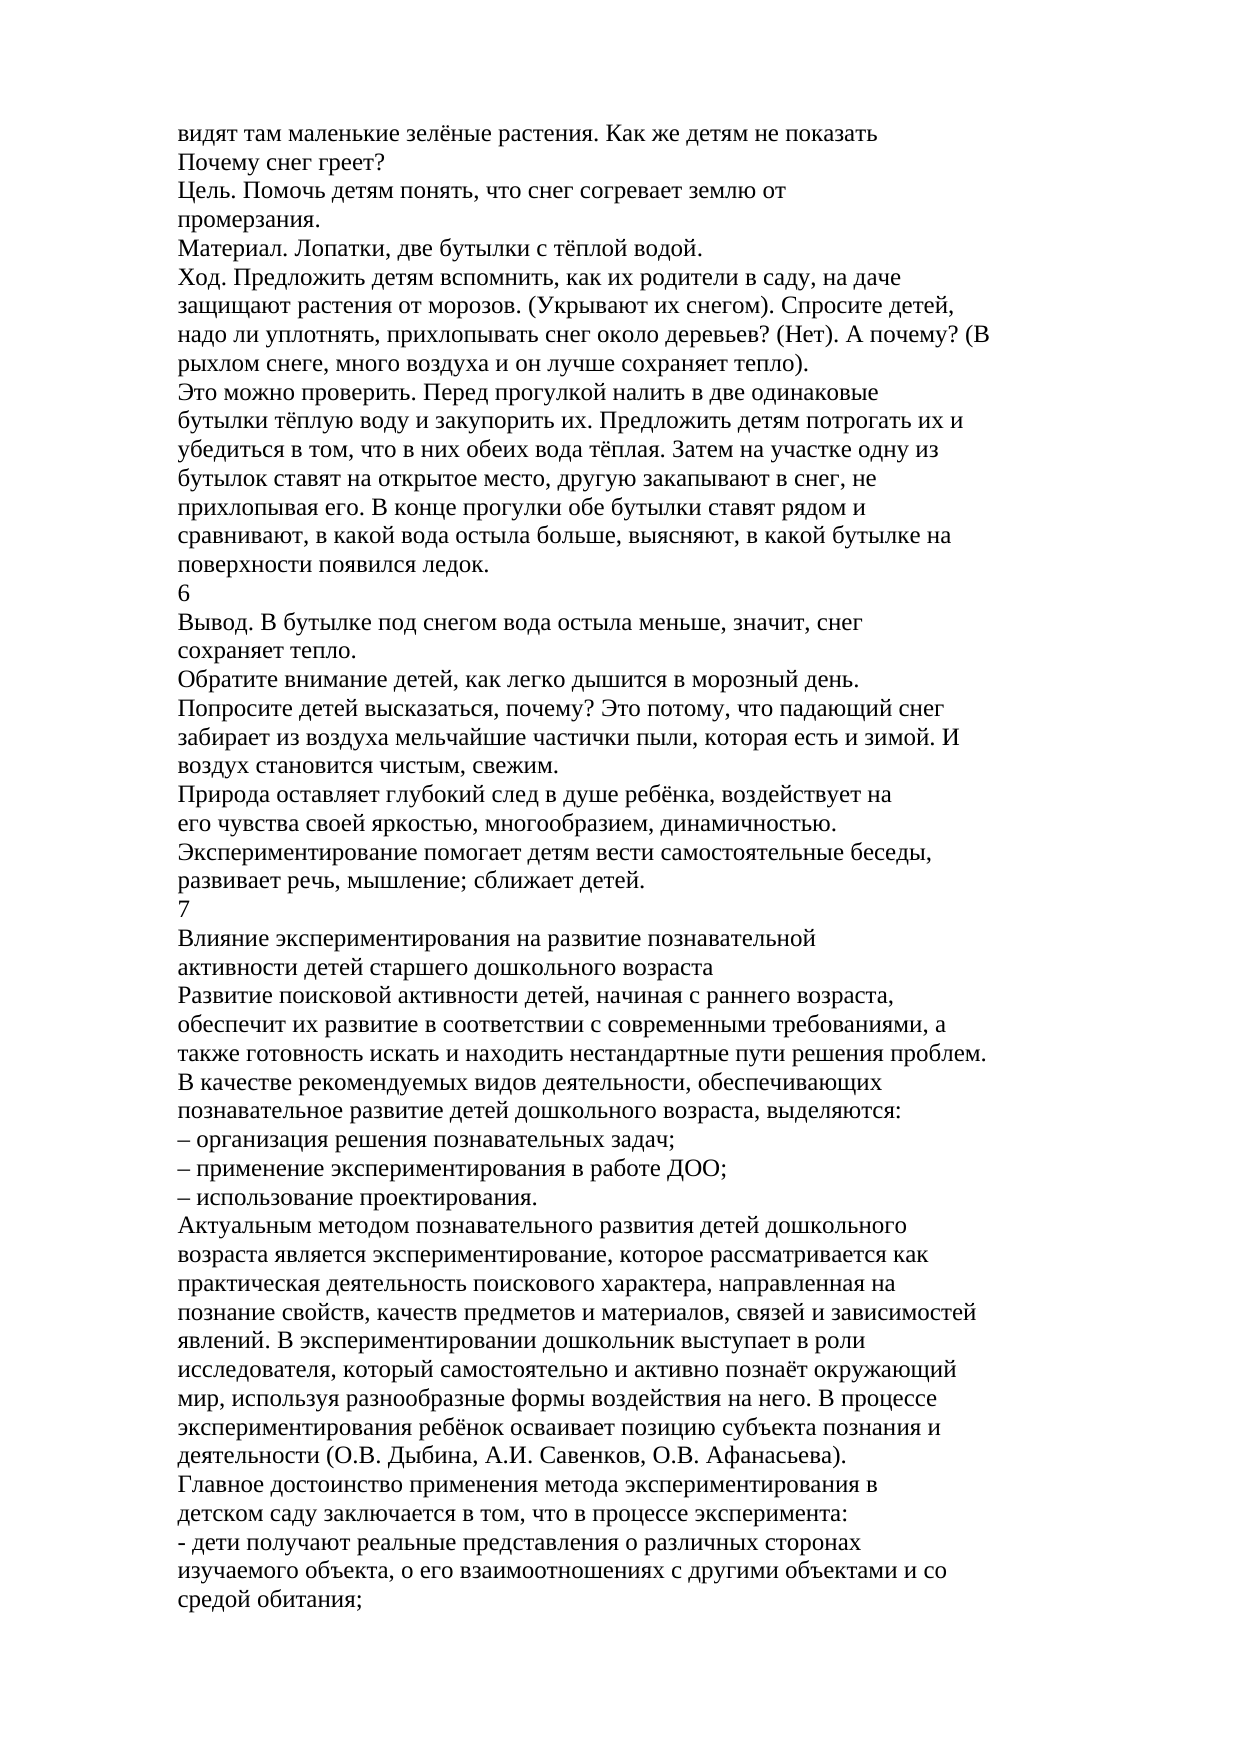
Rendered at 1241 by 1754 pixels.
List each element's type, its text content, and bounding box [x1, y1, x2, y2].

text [177, 118, 1152, 578]
text 6 Вывод. В бутылке под снегом вода остыла меньше, значит, снег сохраняет тепло. Обратите внимание детей, как легко дышится в морозный день. Попросите детей высказаться, почему? Это потому, что падающий снег забирает из воздуха мельчайшие частички пыли, которая есть и зимой. И воздух становится чистым, свежим. Природа оставляет глубокий след в душе ребёнка, воздействует на его чувства своей яркостью, многообразием, динамичностью. Экспериментирование помогает детям вести самостоятельные беседы, развивает речь, мышление; сближает детей. [177, 578, 1152, 894]
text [177, 894, 1152, 1613]
